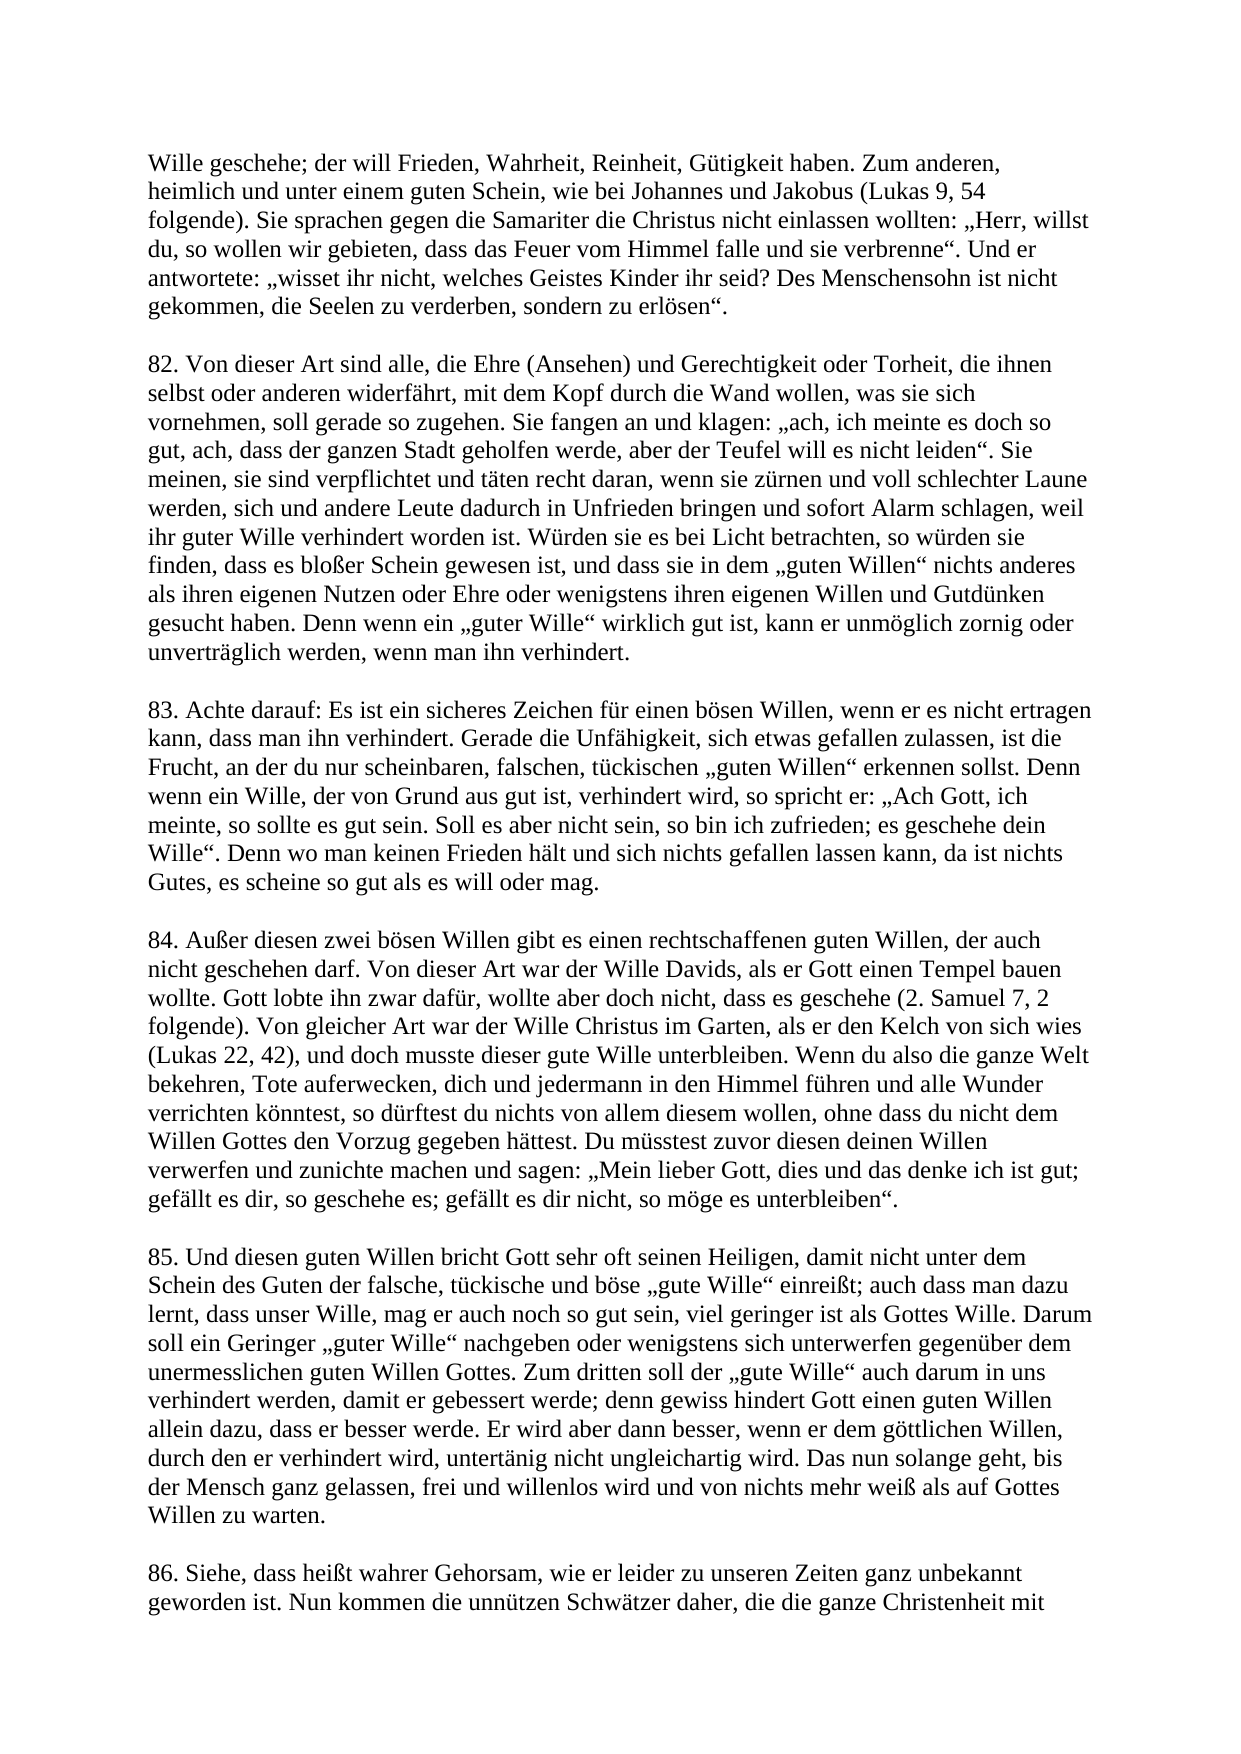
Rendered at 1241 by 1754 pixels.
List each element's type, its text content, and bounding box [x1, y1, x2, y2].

text 84. Außer diesen zwei bösen Willen gibt es einen rechtschaffenen guten Willen, der auch nicht geschehen darf. Von dieser Art war der Wille Davids, als er Gott einen Tempel bauen wollte. Gott lobte ihn zwar dafür, wollte aber doch nicht, dass es geschehe (2. Samuel 7, 2 folgende). Von gleicher Art war der Wille Christus im Garten, als er den Kelch von sich wies (Lukas 22, 42), und doch musste dieser gute Wille unterbleiben. Wenn du also die ganze Welt bekehren, Tote auferwecken, dich und jedermann in den Himmel führen und alle Wunder verrichten könntest, so dürftest du nichts von allem diesem wollen, ohne dass du nicht dem Willen Gottes den Vorzug gegeben hättest. Du müsstest zuvor diesen deinen Willen verwerfen und zunichte machen und sagen: „Mein lieber Gott, dies und das denke ich ist gut; gefällt es dir, so geschehe es; gefällt es dir nicht, so möge es unterbleiben“. [148, 925, 1093, 1213]
text 83. Achte darauf: Es ist ein sicheres Zeichen für einen bösen Willen, wenn er es nicht ertragen kann, dass man ihn verhindert. Gerade die Unfähigkeit, sich etwas gefallen zulassen, ist die Frucht, an der du nur scheinbaren, falschen, tückischen „guten Willen“ erkennen sollst. Denn wenn ein Wille, der von Grund aus gut ist, verhindert wird, so spricht er: „Ach Gott, ich meinte, so sollte es gut sein. Soll es aber nicht sein, so bin ich zufrieden; es geschehe dein Wille“. Denn wo man keinen Frieden hält und sich nichts gefallen lassen kann, da ist nichts Gutes, es scheine so gut als es will oder mag. [148, 695, 1093, 896]
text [148, 148, 1093, 320]
text 85. Und diesen guten Willen bricht Gott sehr oft seinen Heiligen, damit nicht unter dem Schein des Guten der falsche, tückische und böse „gute Wille“ einreißt; auch dass man dazu lernt, dass unser Wille, mag er auch noch so gut sein, viel geringer ist als Gottes Wille. Darum soll ein Geringer „guter Wille“ nachgeben oder wenigstens sich unterwerfen gegenüber dem unermesslichen guten Willen Gottes. Zum dritten soll der „gute Wille“ auch darum in uns verhindert werden, damit er gebessert werde; denn gewiss hindert Gott einen guten Willen allein dazu, dass er besser werde. Er wird aber dann besser, wenn er dem göttlichen Willen, durch den er verhindert wird, untertänig nicht ungleichartig wird. Das nun solange geht, bis der Mensch ganz gelassen, frei und willenlos wird und von nichts mehr weiß als auf Gottes Willen zu warten. [148, 1242, 1093, 1529]
text 82. Von dieser Art sind alle, die Ehre (Ansehen) und Gerechtigkeit oder Torheit, die ihnen selbst oder anderen widerfährt, mit dem Kopf durch die Wand wollen, was sie sich vornehmen, soll gerade so zugehen. Sie fangen an und klagen: „ach, ich meinte es doch so gut, ach, dass der ganzen Stadt geholfen werde, aber der Teufel will es nicht leiden“. Sie meinen, sie sind verpflichtet und täten recht daran, wenn sie zürnen und voll schlechter Laune werden, sich und andere Leute dadurch in Unfrieden bringen und sofort Alarm schlagen, weil ihr guter Wille verhindert worden ist. Würden sie es bei Licht betrachten, so würden sie finden, dass es bloßer Schein gewesen ist, und dass sie in dem „guten Willen“ nichts anderes als ihren eigenen Nutzen oder Ehre oder wenigstens ihren eigenen Willen und Gutdünken gesucht haben. Denn wenn ein „guter Wille“ wirklich gut ist, kann er unmöglich zornig oder unverträglich werden, wenn man ihn verhindert. [148, 349, 1093, 666]
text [148, 1558, 1093, 1616]
